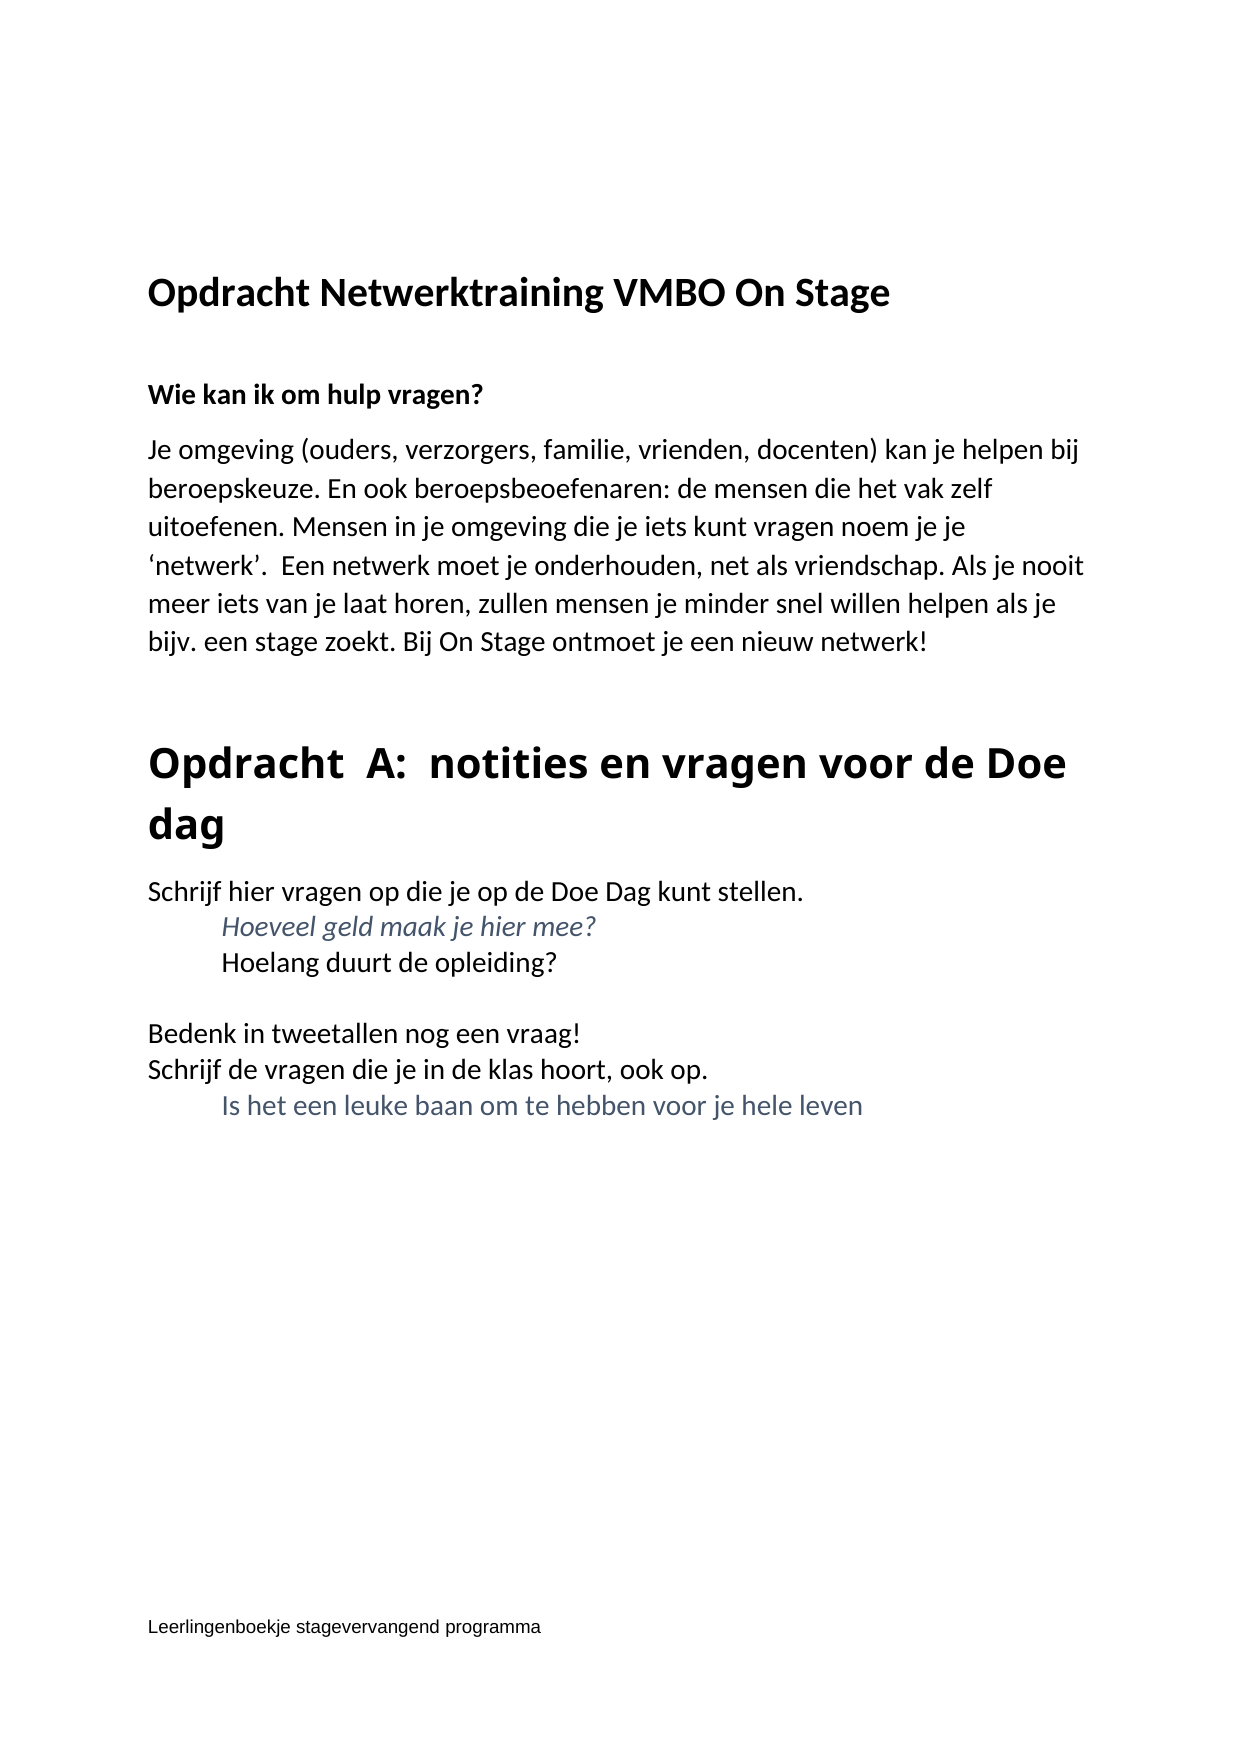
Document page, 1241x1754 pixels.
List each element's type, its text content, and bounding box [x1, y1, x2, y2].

subtitle Opdracht Netwerktraining VMBO On Stage [148, 266, 1093, 317]
text Opdracht A: notities en vragen voor de Doe dag [148, 734, 1093, 852]
text Is het een leuke baan om te hebben voor je hele leven [221, 1087, 1093, 1122]
text Je omgeving (ouders, verzorgers, familie, vrienden, docenten) kan je helpen bij beroepskeuze. En ook beroepsbeoefenaren: de mensen die het vak zelf uitoefenen. Mensen in je omgeving die je iets kunt vragen noem je je ‘netwerk’. Een netwerk moet je onderhouden, net als vriendschap. Als je nooit meer iets van je laat horen, zullen mensen je minder snel willen helpen als je bijv. een stage zoekt. Bij On Stage ontmoet je een nieuw netwerk! [148, 431, 1093, 659]
text Bedenk in tweetallen nog een vraag! [148, 1015, 1093, 1051]
text Wie kan ik om hulp vragen? [148, 376, 1093, 412]
text Schrijf hier vragen op die je op de Doe Dag kunt stellen. [148, 873, 1093, 908]
text Schrijf de vragen die je in de klas hoort, ook op. [148, 1051, 1093, 1087]
text Hoelang duurt de opleiding? [221, 944, 1093, 980]
text Hoeveel geld maak je hier mee? [221, 908, 1093, 944]
